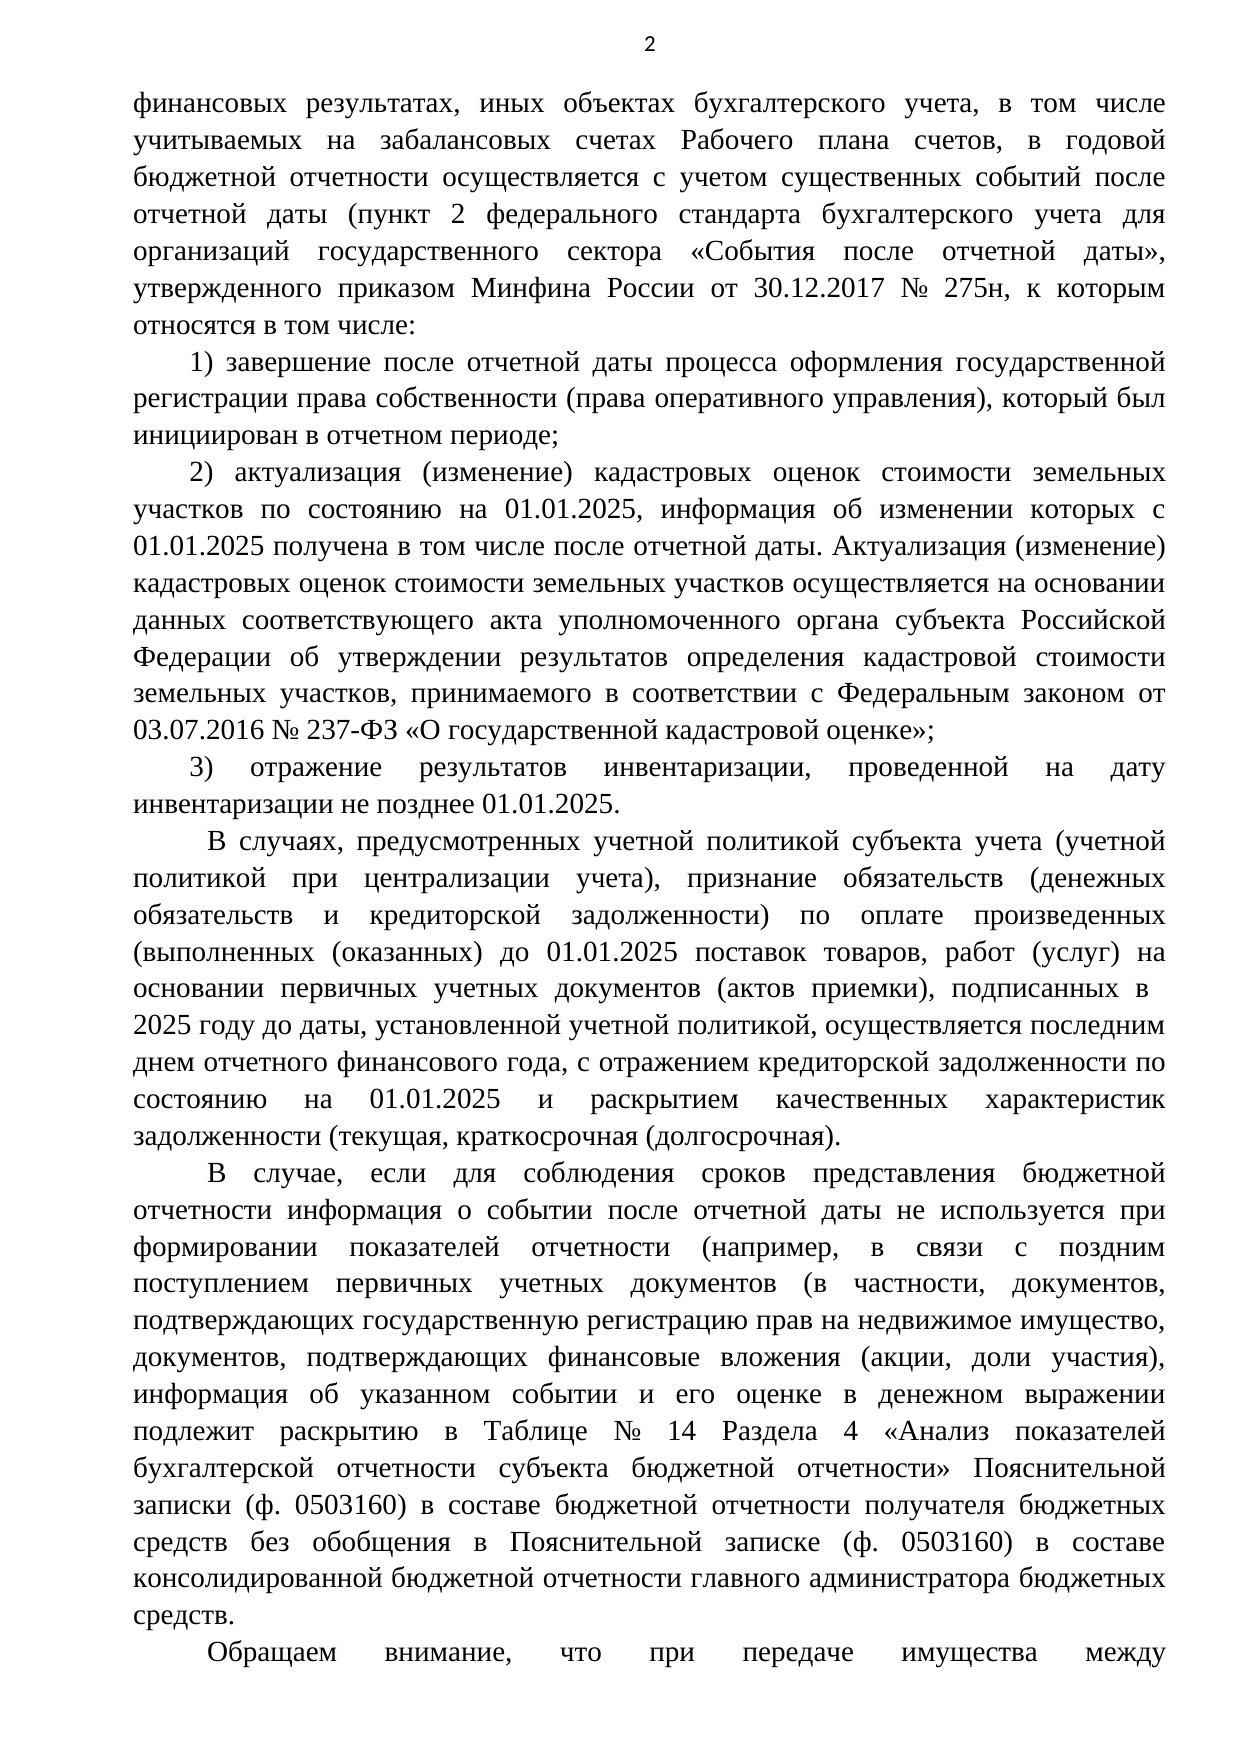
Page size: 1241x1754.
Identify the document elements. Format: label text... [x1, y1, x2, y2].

text В случаях, предусмотренных учетной политикой субъекта учета (учетной политикой при централизации учета), признание обязательств (денежных обязательств и кредиторской задолженности) по оплате произведенных (выполненных (оказанных) до 01.01.2025 поставок товаров, работ (услуг) на основании первичных учетных документов (актов приемки), подписанных в 2025 году до даты, установленной учетной политикой, осуществляется последним днем отчетного финансового года, с отражением кредиторской задолженности по состоянию на 01.01.2025 и раскрытием качественных характеристик задолженности (текущая, краткосрочная (долгосрочная). [133, 823, 1167, 1152]
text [133, 1634, 1167, 1668]
text В случае, если для соблюдения сроков представления бюджетной отчетности информация о событии после отчетной даты не используется при формировании показателей отчетности (например, в связи с поздним поступлением первичных учетных документов (в частности, документов, подтверждающих государственную регистрацию прав на недвижимое имущество, документов, подтверждающих финансовые вложения (акции, доли участия), информация об указанном событии и его оценке в денежном выражении подлежит раскрытию в Таблице № 14 Раздела 4 «Анализ показателей бухгалтерской отчетности субъекта бюджетной отчетности» Пояснительной записки (ф. 0503160) в составе бюджетной отчетности получателя бюджетных средств без обобщения в Пояснительной записке (ф. 0503160) в составе консолидированной бюджетной отчетности главного администратора бюджетных средств. [133, 1155, 1167, 1631]
text 2) актуализация (изменение) кадастровых оценок стоимости земельных участков по состоянию на 01.01.2025, информация об изменении которых с 01.01.2025 получена в том числе после отчетной даты. Актуализация (изменение) кадастровых оценок стоимости земельных участков осуществляется на основании данных соответствующего акта уполномоченного органа субъекта Российской Федерации об утверждении результатов определения кадастровой стоимости земельных участков, принимаемого в соответствии с Федеральным законом от 03.07.2016 № 237-ФЗ «О государственной кадастровой оценке»; [133, 454, 1167, 746]
text 1) завершение после отчетной даты процесса оформления государственной регистрации права собственности (права оперативного управления), который был инициирован в отчетном периоде; [133, 344, 1167, 451]
text 3) отражение результатов инвентаризации, проведенной на дату инвентаризации не позднее 01.01.2025. [133, 749, 1167, 820]
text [133, 86, 1167, 340]
